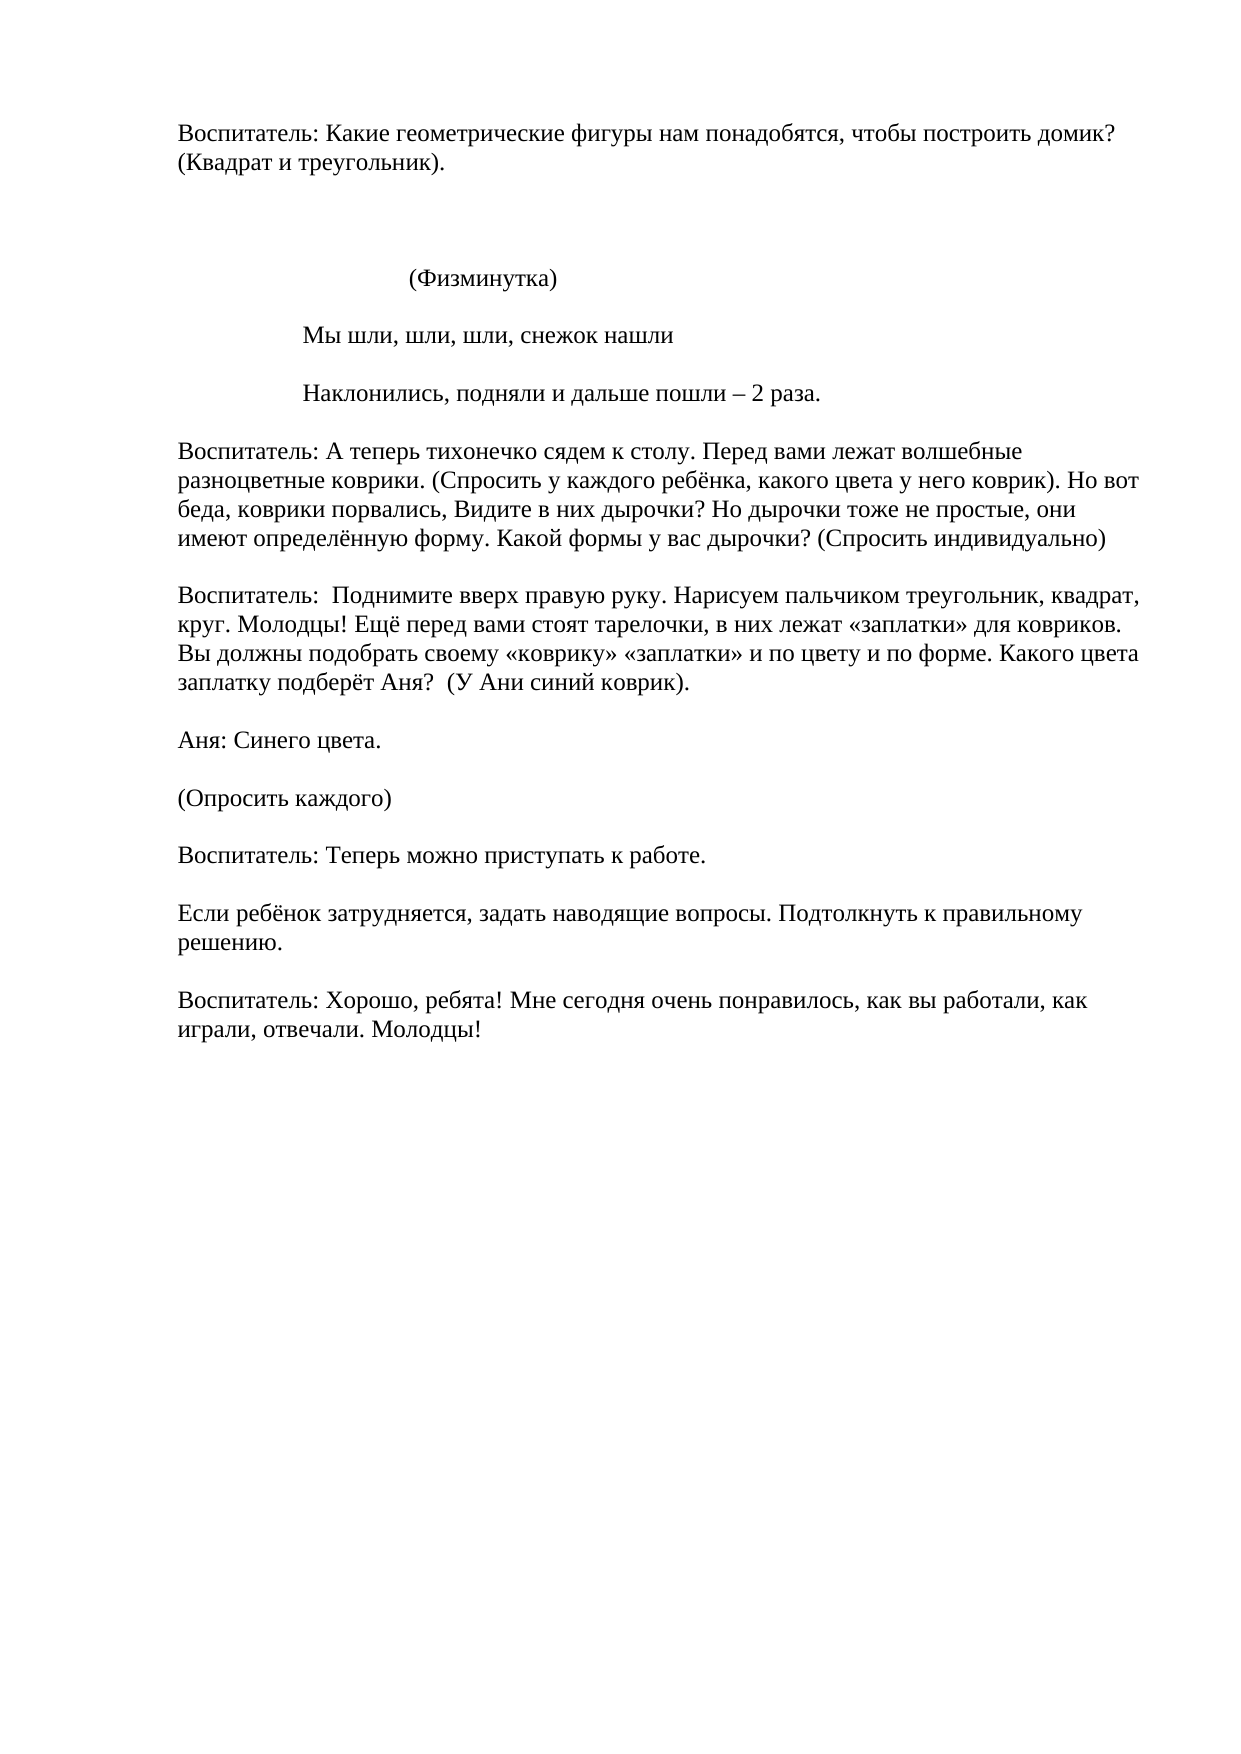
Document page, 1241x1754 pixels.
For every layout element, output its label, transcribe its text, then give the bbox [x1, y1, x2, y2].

text Наклонились, подняли и дальше пошли – 2 раза. [177, 378, 1152, 407]
text Если ребёнок затрудняется, задать наводящие вопросы. Подтолкнуть к правильному решению. [177, 898, 1152, 956]
text (Опросить каждого) [177, 783, 1152, 811]
text Воспитатель: Поднимите вверх правую руку. Нарисуем пальчиком треугольник, квадрат, круг. Молодцы! Ещё перед вами стоят тарелочки, в них лежат «заплатки» для ковриков. Вы должны подобрать своему «коврику» «заплатки» и по цвету и по форме. Какого цвета заплатку подберёт Аня? (У Ани синий коврик). [177, 581, 1152, 696]
text Воспитатель: Какие геометрические фигуры нам понадобятся, чтобы построить домик? (Квадрат и треугольник). [177, 118, 1152, 176]
text Мы шли, шли, шли, снежок нашли [177, 321, 1152, 349]
text Воспитатель: Теперь можно приступать к работе. [177, 841, 1152, 869]
text Воспитатель: А теперь тихонечко сядем к столу. Перед вами лежат волшебные разноцветные коврики. (Спросить у каждого ребёнка, какого цвета у него коврик). Но вот беда, коврики порвались, Видите в них дырочки? Но дырочки тоже не простые, они имеют определённую форму. Какой формы у вас дырочки? (Спросить индивидуально) [177, 436, 1152, 551]
text Воспитатель: Хорошо, ребята! Мне сегодня очень понравилось, как вы работали, как играли, отвечали. Молодцы! [177, 985, 1152, 1043]
text (Физминутка) [177, 263, 1152, 291]
text Аня: Синего цвета. [177, 725, 1152, 753]
